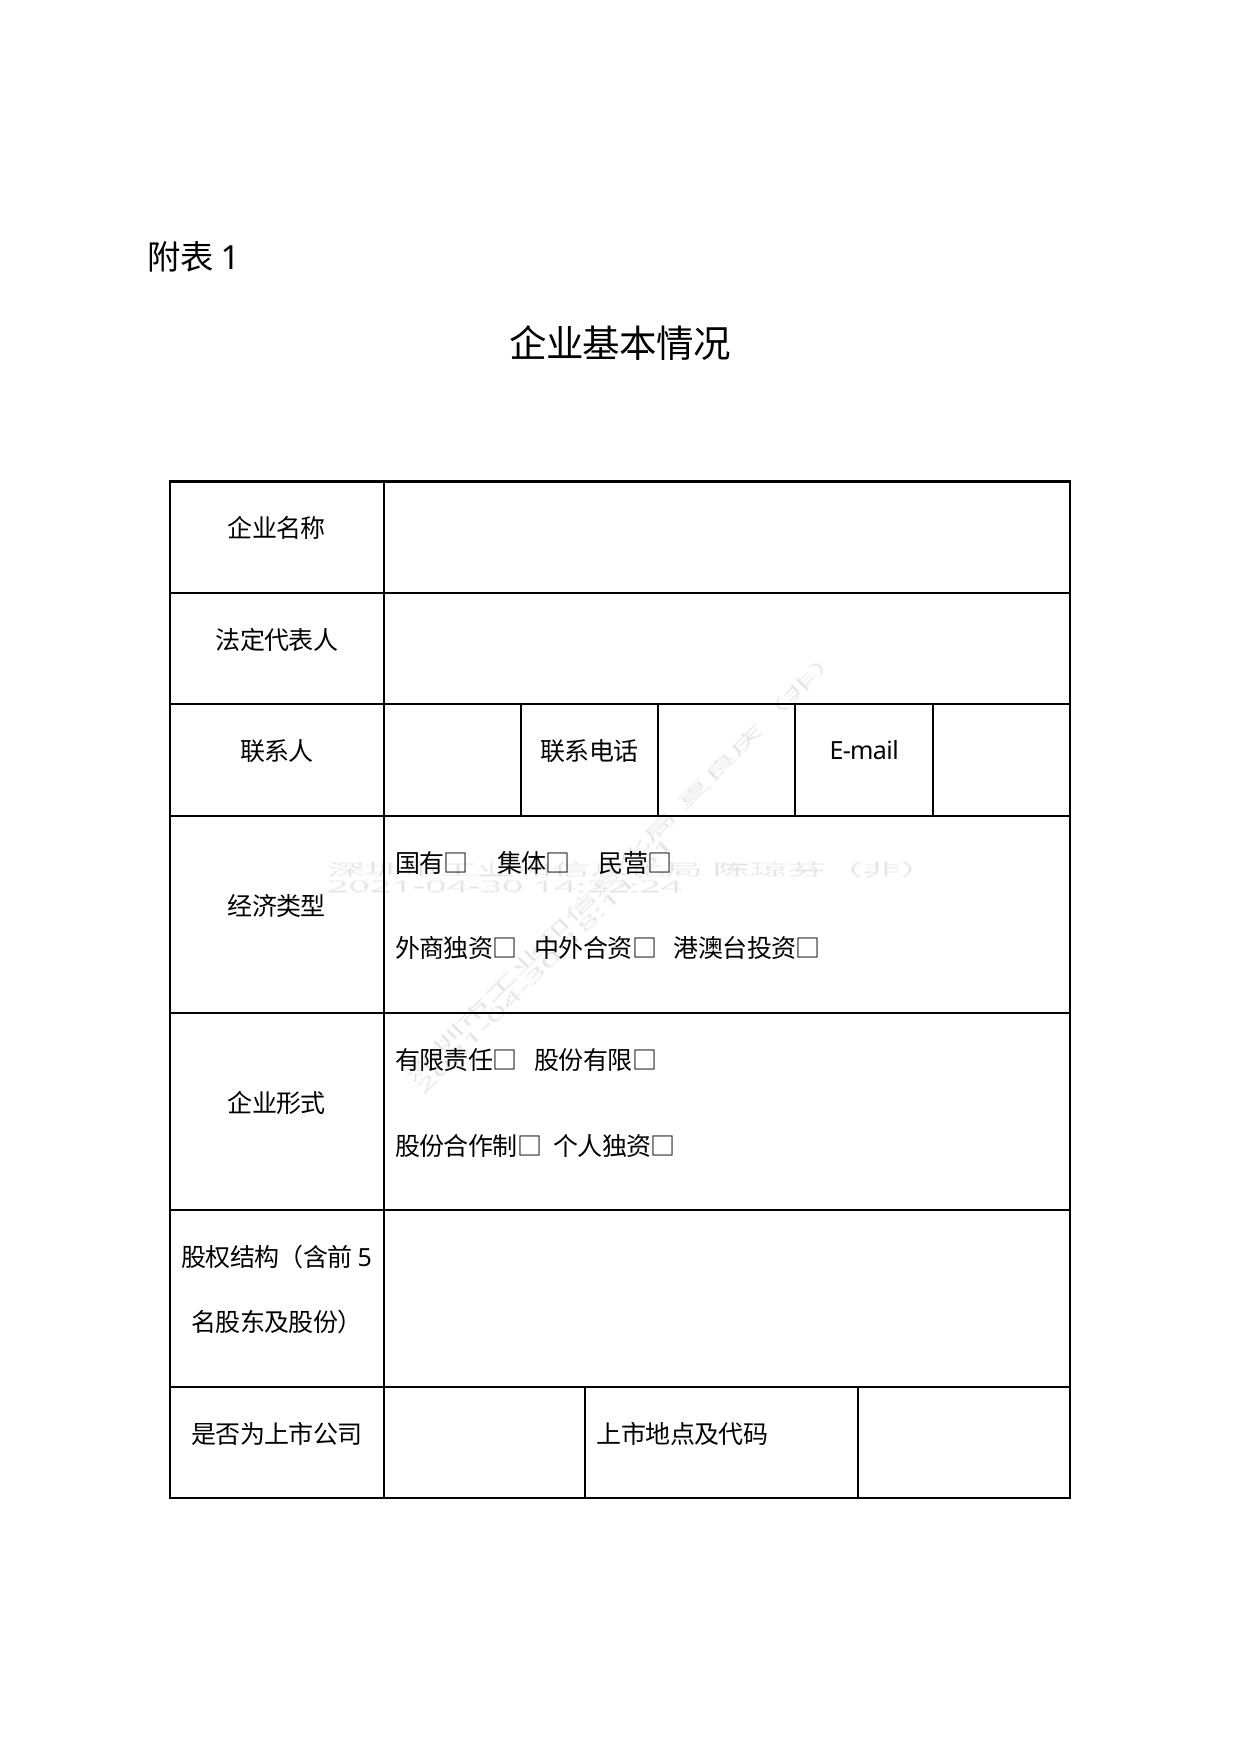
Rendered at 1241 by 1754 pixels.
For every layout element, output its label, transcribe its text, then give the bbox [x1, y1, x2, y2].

table_header [385, 483, 1069, 592]
table_cell [659, 705, 794, 815]
table_cell 法定代表人 [171, 594, 383, 703]
table_cell [385, 1388, 584, 1497]
table_cell [385, 705, 520, 815]
table_cell [385, 1211, 1069, 1386]
table_cell 国有□ 集体□ 民营□ 外商独资□ 中外合资□ 港澳台投资□ [385, 817, 1069, 1012]
table_cell E-mail [796, 705, 932, 815]
table_cell 上市地点及代码 [586, 1388, 857, 1497]
table_cell [934, 705, 1069, 815]
table_cell 经济类型 [171, 817, 383, 1012]
table_cell 有限责任□ 股份有限□ 股份合作制□ 个人独资□ [385, 1014, 1069, 1209]
table_cell 股权结构（含前5名股东及股份） [171, 1211, 383, 1386]
table_header 企业名称 [171, 483, 383, 592]
table_cell [859, 1388, 1069, 1497]
text 企业基本情况 [148, 309, 1093, 374]
table_cell 企业形式 [171, 1014, 383, 1209]
table_cell 联系电话 [522, 705, 657, 815]
text 附表1 [148, 223, 1093, 288]
table_cell [385, 594, 1069, 703]
table_cell 是否为上市公司 [171, 1388, 383, 1497]
table_cell 联系人 [171, 705, 383, 815]
